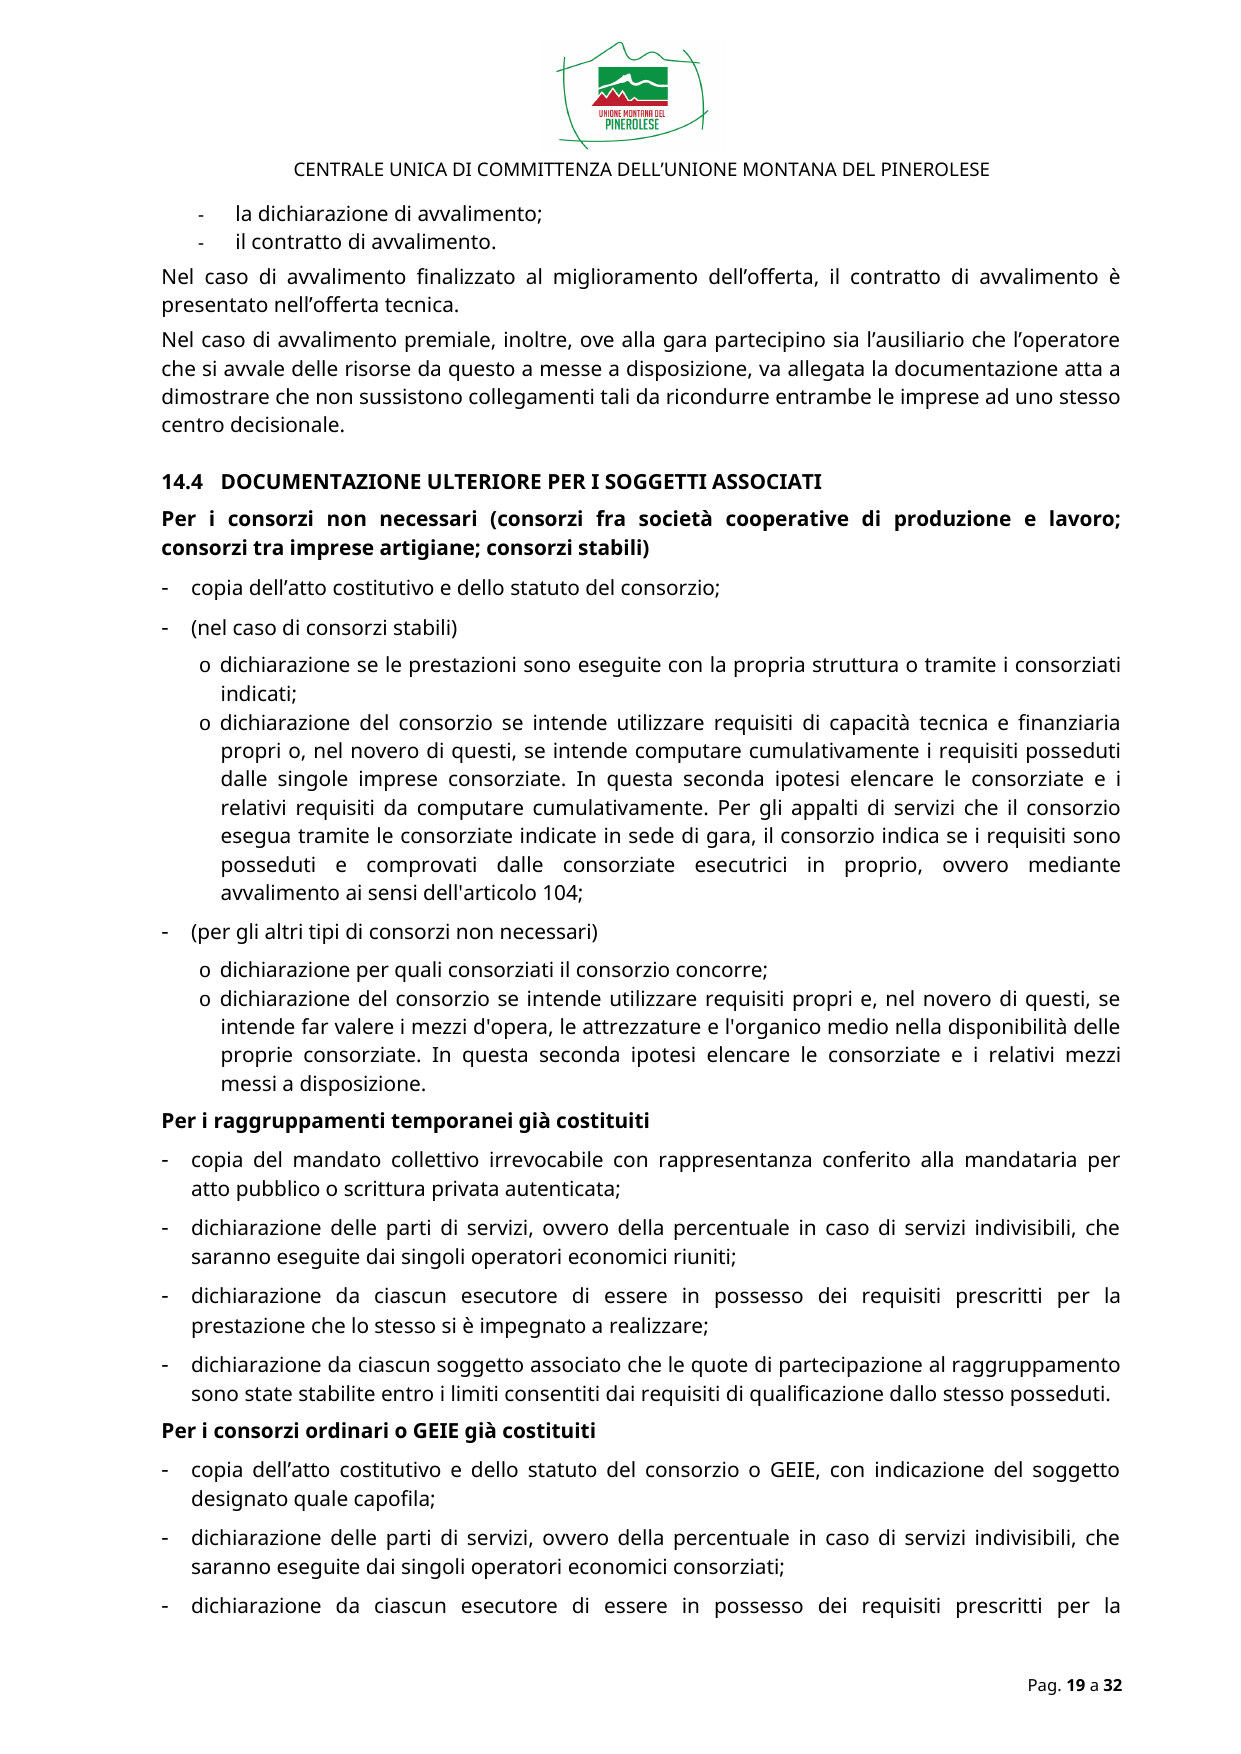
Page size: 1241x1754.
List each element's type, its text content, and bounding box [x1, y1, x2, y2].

list (per gli altri tipi di consorzi non necessari) [161, 915, 1122, 947]
list (nel caso di consorzi stabili) [161, 611, 1122, 642]
text Per i raggruppamenti temporanei già costituiti [161, 1106, 1122, 1134]
list dichiarazione se le prestazioni sono eseguite con la propria struttura o tramite i consorziati indicati; [199, 651, 1122, 708]
list dichiarazione del consorzio se intende utilizzare requisiti di capacità tecnica e finanziaria propri o, nel novero di questi, se intende computare cumulativamente i requisiti posseduti dalle singole imprese consorziate. In questa seconda ipotesi elencare le consorziate e i relativi requisiti da computare cumulativamente. Per gli appalti di servizi che il consorzio esegua tramite le consorziate indicate in sede di gara, il consorzio indica se i requisiti sono posseduti e comprovati dalle consorziate esecutrici in proprio, ovvero mediante avvalimento ai sensi dell'articolo 104; [199, 708, 1122, 907]
text Per i consorzi ordinari o GEIE già costituiti [161, 1416, 1122, 1444]
list dichiarazione da ciascun esecutore di essere in possesso dei requisiti prescritti per la prestazione che lo stesso si è impegnato a realizzare; [161, 1279, 1122, 1339]
list copia dell’atto costitutivo e dello statuto del consorzio o GEIE, con indicazione del soggetto designato quale capofila; [161, 1453, 1122, 1513]
list il contratto di avvalimento. [198, 227, 1122, 256]
text Nel caso di avvalimento finalizzato al miglioramento dell’offerta, il contratto di avvalimento è presentato nell’offerta tecnica. [161, 262, 1122, 319]
list dichiarazione del consorzio se intende utilizzare requisiti propri e, nel novero di questi, se intende far valere i mezzi d'opera, le attrezzature e l'organico medio nella disponibilità delle proprie consorziate. In questa seconda ipotesi elencare le consorziate e i relativi mezzi messi a disposizione. [199, 984, 1122, 1097]
subtitle DOCUMENTAZIONE ULTERIORE PER I SOGGETTI ASSOCIATI [161, 467, 1122, 496]
list dichiarazione da ciascun soggetto associato che le quote di partecipazione al raggruppamento sono state stabilite entro i limiti consentiti dai requisiti di qualificazione dallo stesso posseduti. [161, 1348, 1122, 1407]
list dichiarazione delle parti di servizi, ovvero della percentuale in caso di servizi indivisibili, che saranno eseguite dai singoli operatori economici riuniti; [161, 1211, 1122, 1271]
text Nel caso di avvalimento premiale, inoltre, ove alla gara partecipino sia l’ausiliario che l’operatore che si avvale delle risorse da questo a messe a disposizione, va allegata la documentazione atta a dimostrare che non sussistono collegamenti tali da ricondurre entrambe le imprese ad uno stesso centro decisionale. [161, 325, 1122, 439]
list la dichiarazione di avvalimento; [198, 199, 1122, 227]
list copia del mandato collettivo irrevocabile con rappresentanza conferito alla mandataria per atto pubblico o scrittura privata autenticata; [161, 1143, 1122, 1203]
list copia dell’atto costitutivo e dello statuto del consorzio; [161, 571, 1122, 602]
subtitle Per i consorzi non necessari (consorzi fra società cooperative di produzione e lavoro; consorzi tra imprese artigiane; consorzi stabili) [161, 504, 1122, 561]
list dichiarazione delle parti di servizi, ovvero della percentuale in caso di servizi indivisibili, che saranno eseguite dai singoli operatori economici consorziati; [161, 1521, 1122, 1581]
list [161, 1589, 1122, 1621]
list dichiarazione per quali consorziati il consorzio concorre; [199, 955, 1122, 984]
